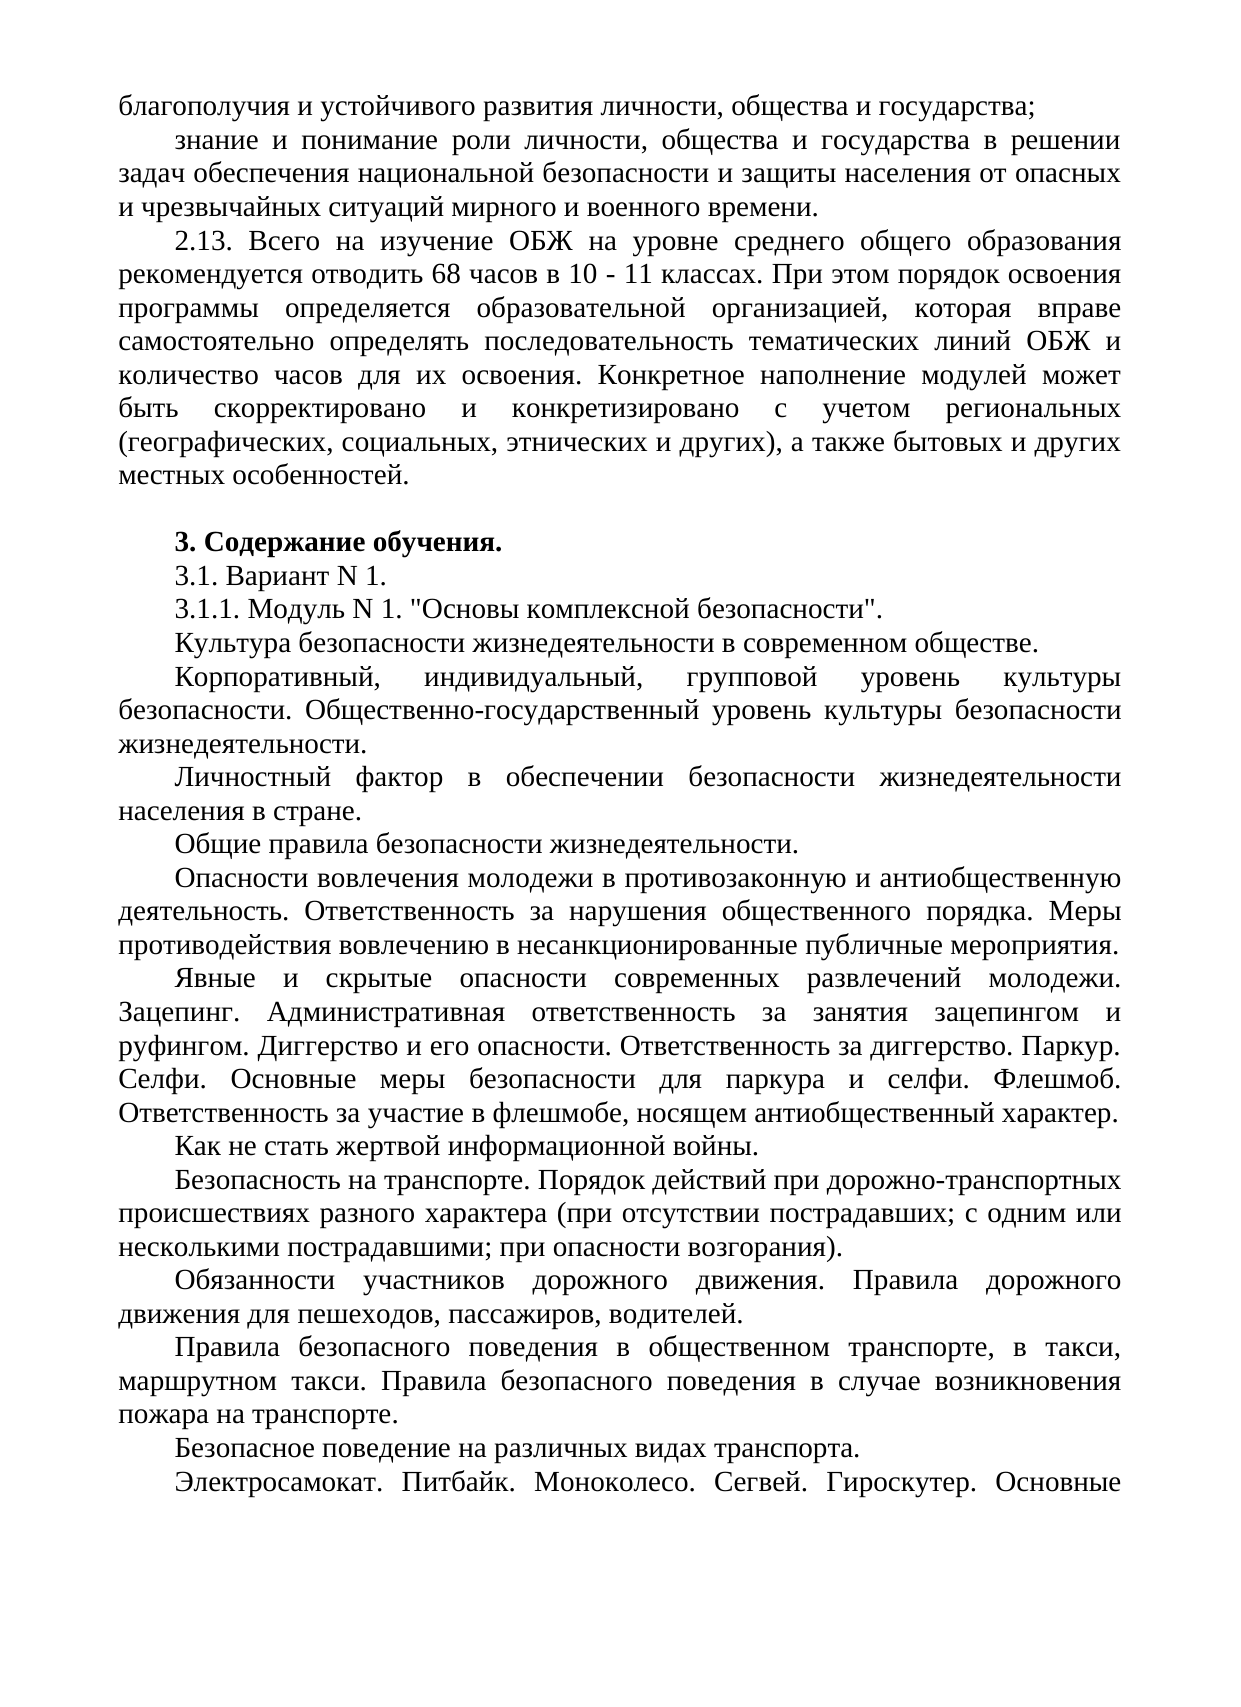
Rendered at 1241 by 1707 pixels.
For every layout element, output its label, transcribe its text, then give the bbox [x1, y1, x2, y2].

text Безопасность на транспорте. Порядок действий при дорожно-транспортных происшествиях разного характера (при отсутствии пострадавших; с одним или несколькими пострадавшими; при опасности возгорания). [118, 1162, 1122, 1262]
text Опасности вовлечения молодежи в противозаконную и антиобщественную деятельность. Ответственность за нарушения общественного порядка. Меры противодействия вовлечению в несанкционированные публичные мероприятия. [118, 860, 1122, 961]
text 3. Содержание обучения. [118, 524, 1122, 558]
text 3.1. Вариант N 1. [118, 558, 1122, 592]
text знание и понимание роли личности, общества и государства в решении задач обеспечения национальной безопасности и защиты населения от опасных и чрезвычайных ситуаций мирного и военного времени. [118, 122, 1122, 223]
text Общие правила безопасности жизнедеятельности. [118, 826, 1122, 860]
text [118, 1464, 1122, 1497]
text Обязанности участников дорожного движения. Правила дорожного движения для пешеходов, пассажиров, водителей. [118, 1262, 1122, 1329]
text 2.13. Всего на изучение ОБЖ на уровне среднего общего образования рекомендуется отводить 68 часов в 10 - 11 классах. При этом порядок освоения программы определяется образовательной организацией, которая вправе самостоятельно определять последовательность тематических линий ОБЖ и количество часов для их освоения. Конкретное наполнение модулей может быть скорректировано и конкретизировано с учетом региональных (географических, социальных, этнических и других), а также бытовых и других местных особенностей. [118, 223, 1122, 491]
text Безопасное поведение на различных видах транспорта. [118, 1430, 1122, 1464]
text Правила безопасного поведения в общественном транспорте, в такси, маршрутном такси. Правила безопасного поведения в случае возникновения пожара на транспорте. [118, 1329, 1122, 1430]
text Как не стать жертвой информационной войны. [118, 1128, 1122, 1162]
text Корпоративный, индивидуальный, групповой уровень культуры безопасности. Общественно-государственный уровень культуры безопасности жизнедеятельности. [118, 659, 1122, 759]
text Личностный фактор в обеспечении безопасности жизнедеятельности населения в стране. [118, 759, 1122, 826]
text 3.1.1. Модуль N 1. "Основы комплексной безопасности". [118, 592, 1122, 625]
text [118, 88, 1122, 122]
text Культура безопасности жизнедеятельности в современном обществе. [118, 625, 1122, 659]
text Явные и скрытые опасности современных развлечений молодежи. Зацепинг. Административная ответственность за занятия зацепингом и руфингом. Диггерство и его опасности. Ответственность за диггерство. Паркур. Селфи. Основные меры безопасности для паркура и селфи. Флешмоб. Ответственность за участие в флешмобе, носящем антиобщественный характер. [118, 961, 1122, 1128]
